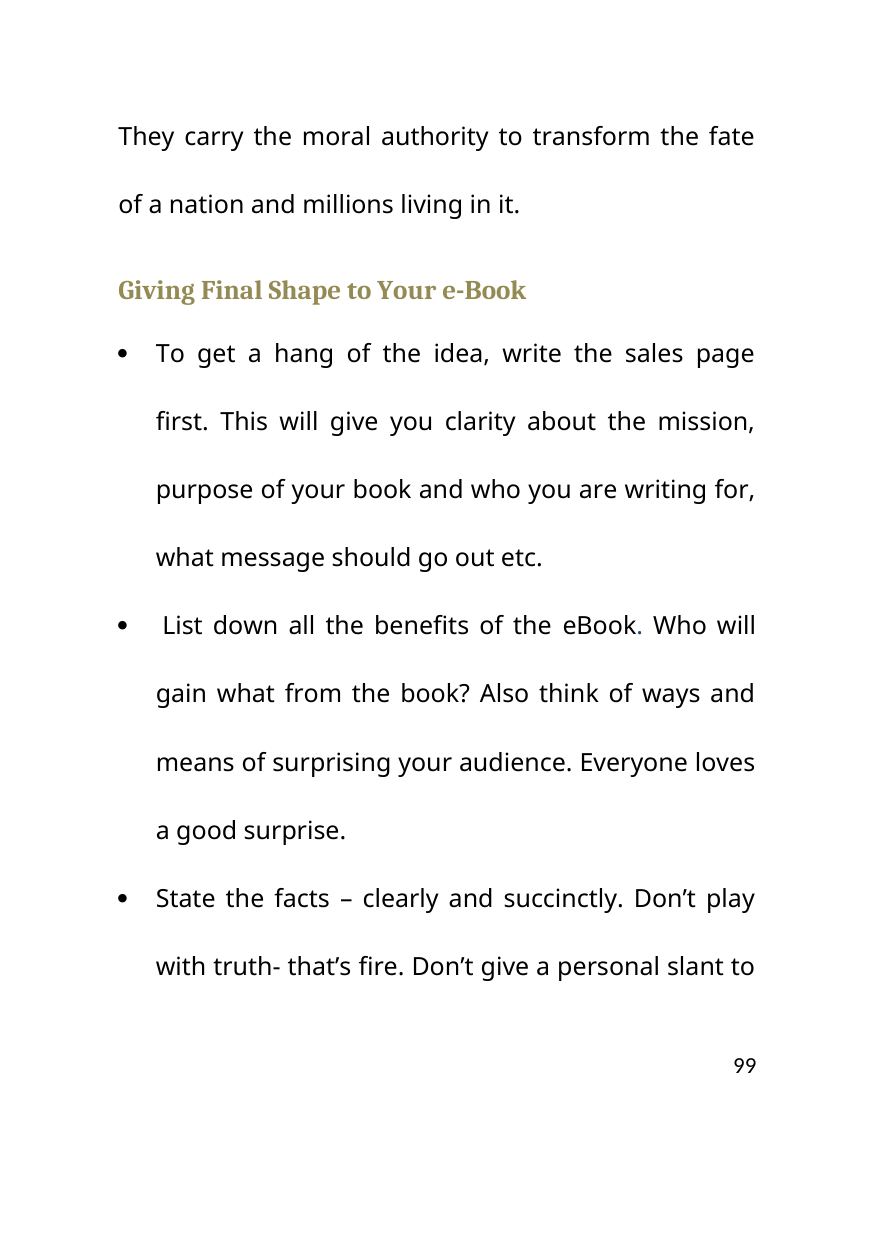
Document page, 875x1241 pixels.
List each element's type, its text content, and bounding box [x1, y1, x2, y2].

list List down all the benefits of the eBook. Who will gain what from the book? Also think of ways and means of surprising your audience. Everyone loves a good surprise. [118, 608, 756, 846]
list To get a hang of the idea, write the sales page first. This will give you clarity about the mission, purpose of your book and who you are writing for, what message should go out etc. [118, 336, 756, 574]
subtitle Giving Final Shape to Your e-Book [118, 275, 756, 306]
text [118, 118, 756, 220]
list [118, 881, 756, 983]
